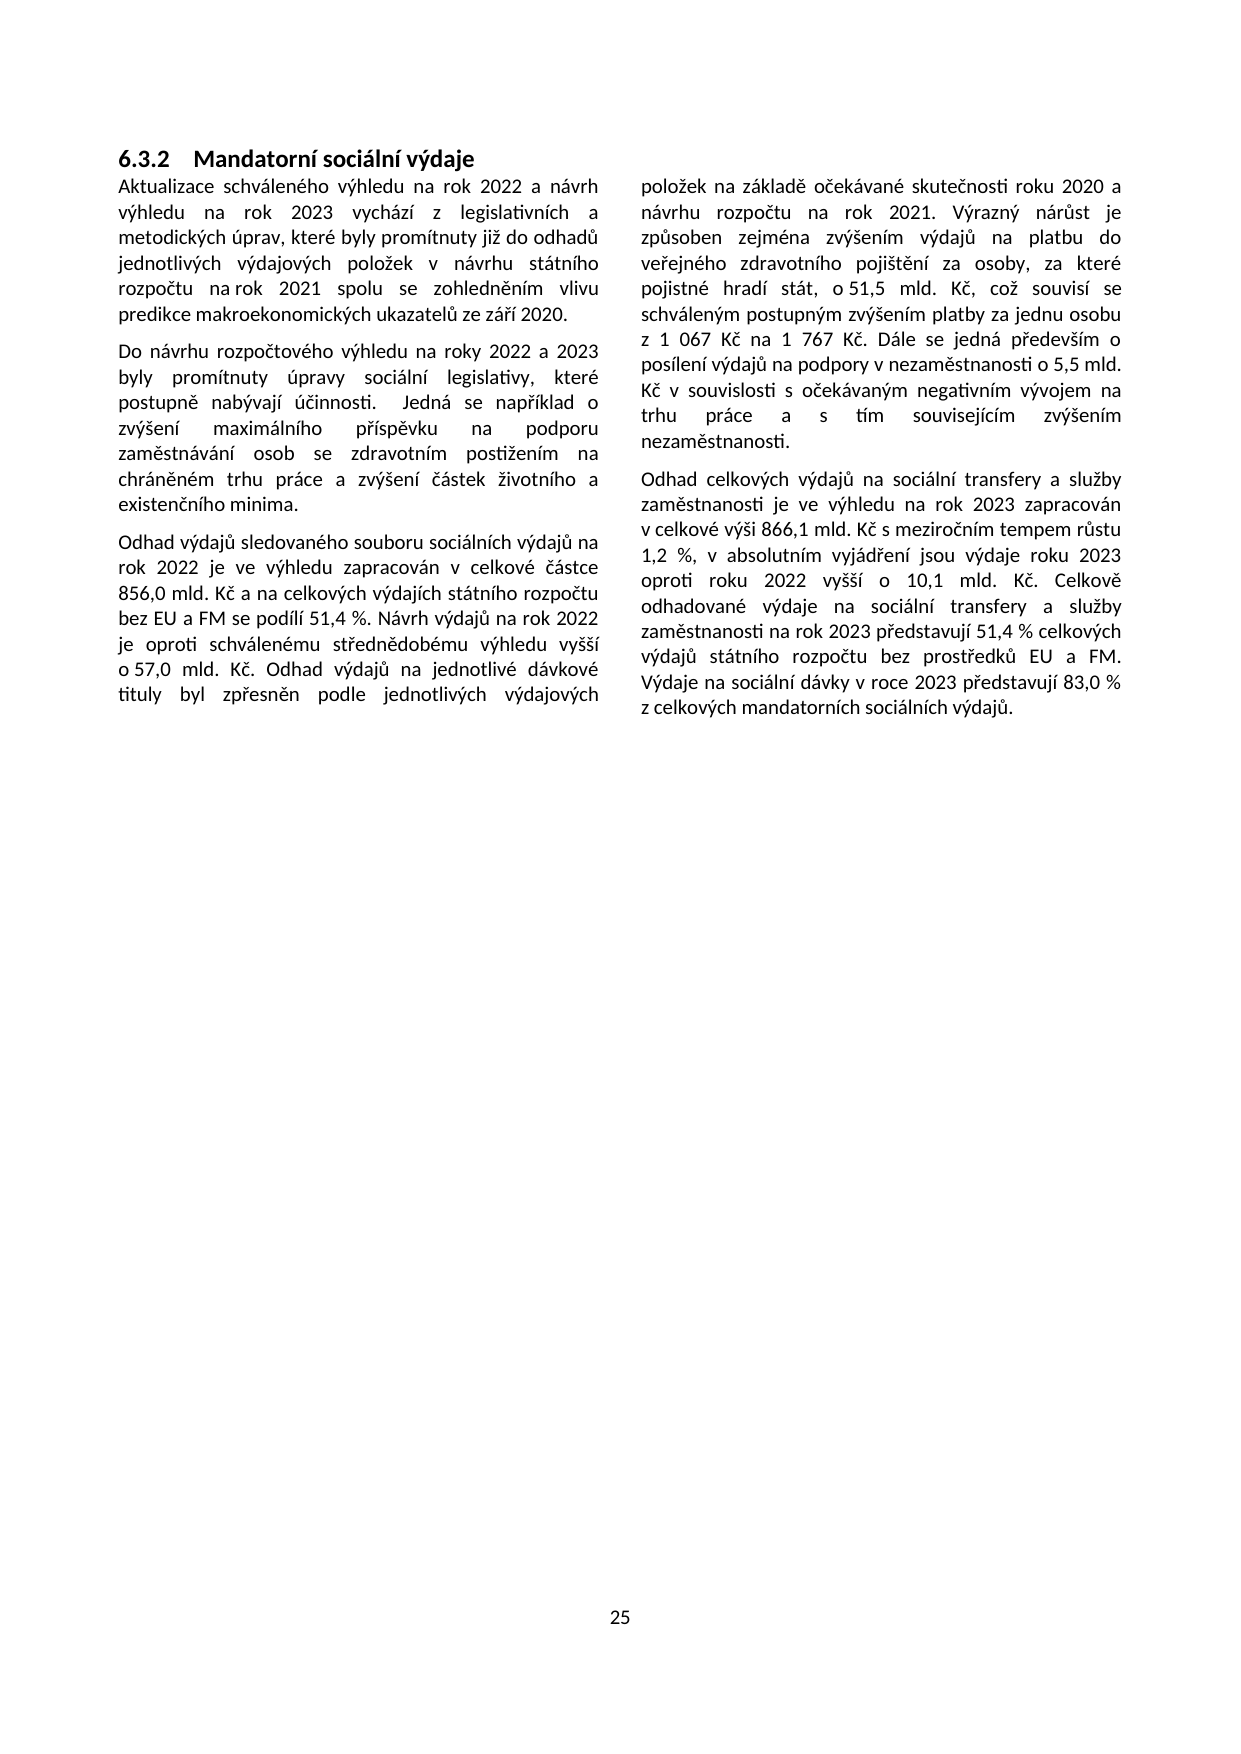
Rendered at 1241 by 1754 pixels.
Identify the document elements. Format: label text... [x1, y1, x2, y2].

text Aktualizace schváleného výhledu na rok 2022 a návrh výhledu na rok 2023 vychází z legislativních a metodických úprav, které byly promítnuty již do odhadů jednotlivých výdajových položek v návrhu státního rozpočtu na rok 2021 spolu se zohledněním vlivu predikce makroekonomických ukazatelů ze září 2020. [118, 174, 599, 326]
text Odhad výdajů sledovaného souboru sociálních výdajů na rok 2022 je ve výhledu zapracován v celkové částce 856,0 mld. Kč a na celkových výdajích státního rozpočtu bez EU a FM se podílí 51,4 %. Návrh výdajů na rok 2022 je oproti schválenému střednědobému výhledu vyšší o 57,0 mld. Kč. Odhad výdajů na jednotlivé dávkové tituly byl zpřesněn podle jednotlivých výdajových položek na základě očekávané skutečnosti roku 2020 a návrhu rozpočtu na rok 2021. Výrazný nárůst je způsoben zejména zvýšením výdajů na platbu do veřejného zdravotního pojištění za osoby, za které pojistné hradí stát, o 51,5 mld. Kč, což souvisí se schváleným postupným zvýšením platby za jednu osobu z 1 067 Kč na 1 767 Kč. Dále se jedná především o posílení výdajů na podpory v nezaměstnanosti o 5,5 mld. Kč v souvislosti s očekávaným negativním vývojem na trhu práce a s tím souvisejícím zvýšením nezaměstnanosti. [641, 174, 1122, 453]
text Do návrhu rozpočtového výhledu na roky 2022 a 2023 byly promítnuty úpravy sociální legislativy, které postupně nabývají účinnosti. Jedná se například o zvýšení maximálního příspěvku na podporu zaměstnávání osob se zdravotním postižením na chráněném trhu práce a zvýšení částek životního a existenčního minima. [118, 339, 599, 517]
subtitle Mandatorní sociální výdaje [118, 143, 1122, 174]
text Odhad výdajů sledovaného souboru sociálních výdajů na rok 2022 je ve výhledu zapracován v celkové částce 856,0 mld. Kč a na celkových výdajích státního rozpočtu bez EU a FM se podílí 51,4 %. Návrh výdajů na rok 2022 je oproti schválenému střednědobému výhledu vyšší o 57,0 mld. Kč. Odhad výdajů na jednotlivé dávkové tituly byl zpřesněn podle jednotlivých výdajových položek na základě očekávané skutečnosti roku 2020 a návrhu rozpočtu na rok 2021. Výrazný nárůst je způsoben zejména zvýšením výdajů na platbu do veřejného zdravotního pojištění za osoby, za které pojistné hradí stát, o 51,5 mld. Kč, což souvisí se schváleným postupným zvýšením platby za jednu osobu z 1 067 Kč na 1 767 Kč. Dále se jedná především o posílení výdajů na podpory v nezaměstnanosti o 5,5 mld. Kč v souvislosti s očekávaným negativním vývojem na trhu práce a s tím souvisejícím zvýšením nezaměstnanosti. [118, 529, 599, 707]
text Odhad celkových výdajů na sociální transfery a služby zaměstnanosti je ve výhledu na rok 2023 zapracován v celkové výši 866,1 mld. Kč s meziročním tempem růstu 1,2 %, v absolutním vyjádření jsou výdaje roku 2023 oproti roku 2022 vyšší o 10,1 mld. Kč. Celkově odhadované výdaje na sociální transfery a služby zaměstnanosti na rok 2023 představují 51,4 % celkových výdajů státního rozpočtu bez prostředků EU a FM. Výdaje na sociální dávky v roce 2023 představují 83,0 % z celkových mandatorních sociálních výdajů. [641, 466, 1122, 720]
